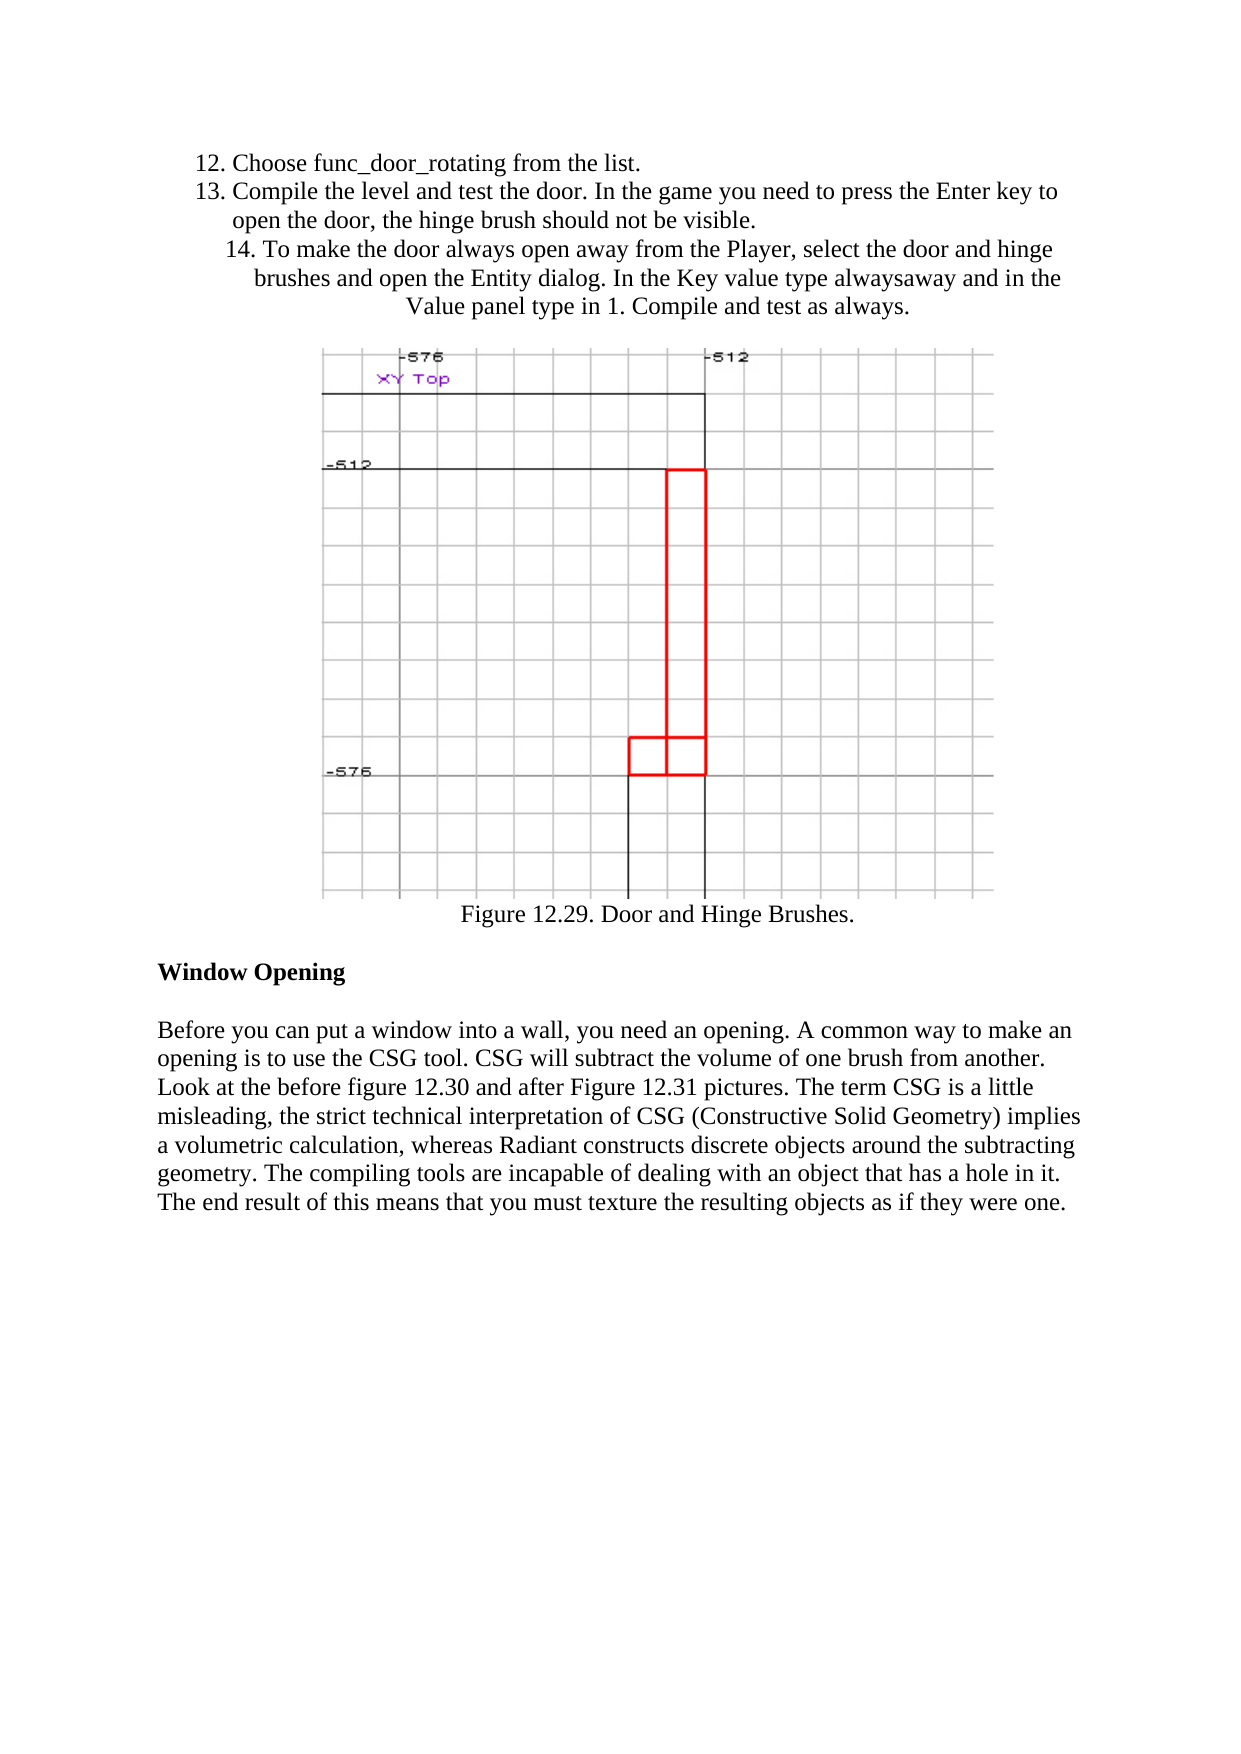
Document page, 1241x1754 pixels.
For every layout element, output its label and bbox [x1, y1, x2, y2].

table_header [157, 148, 1083, 1245]
picture [321, 348, 994, 899]
